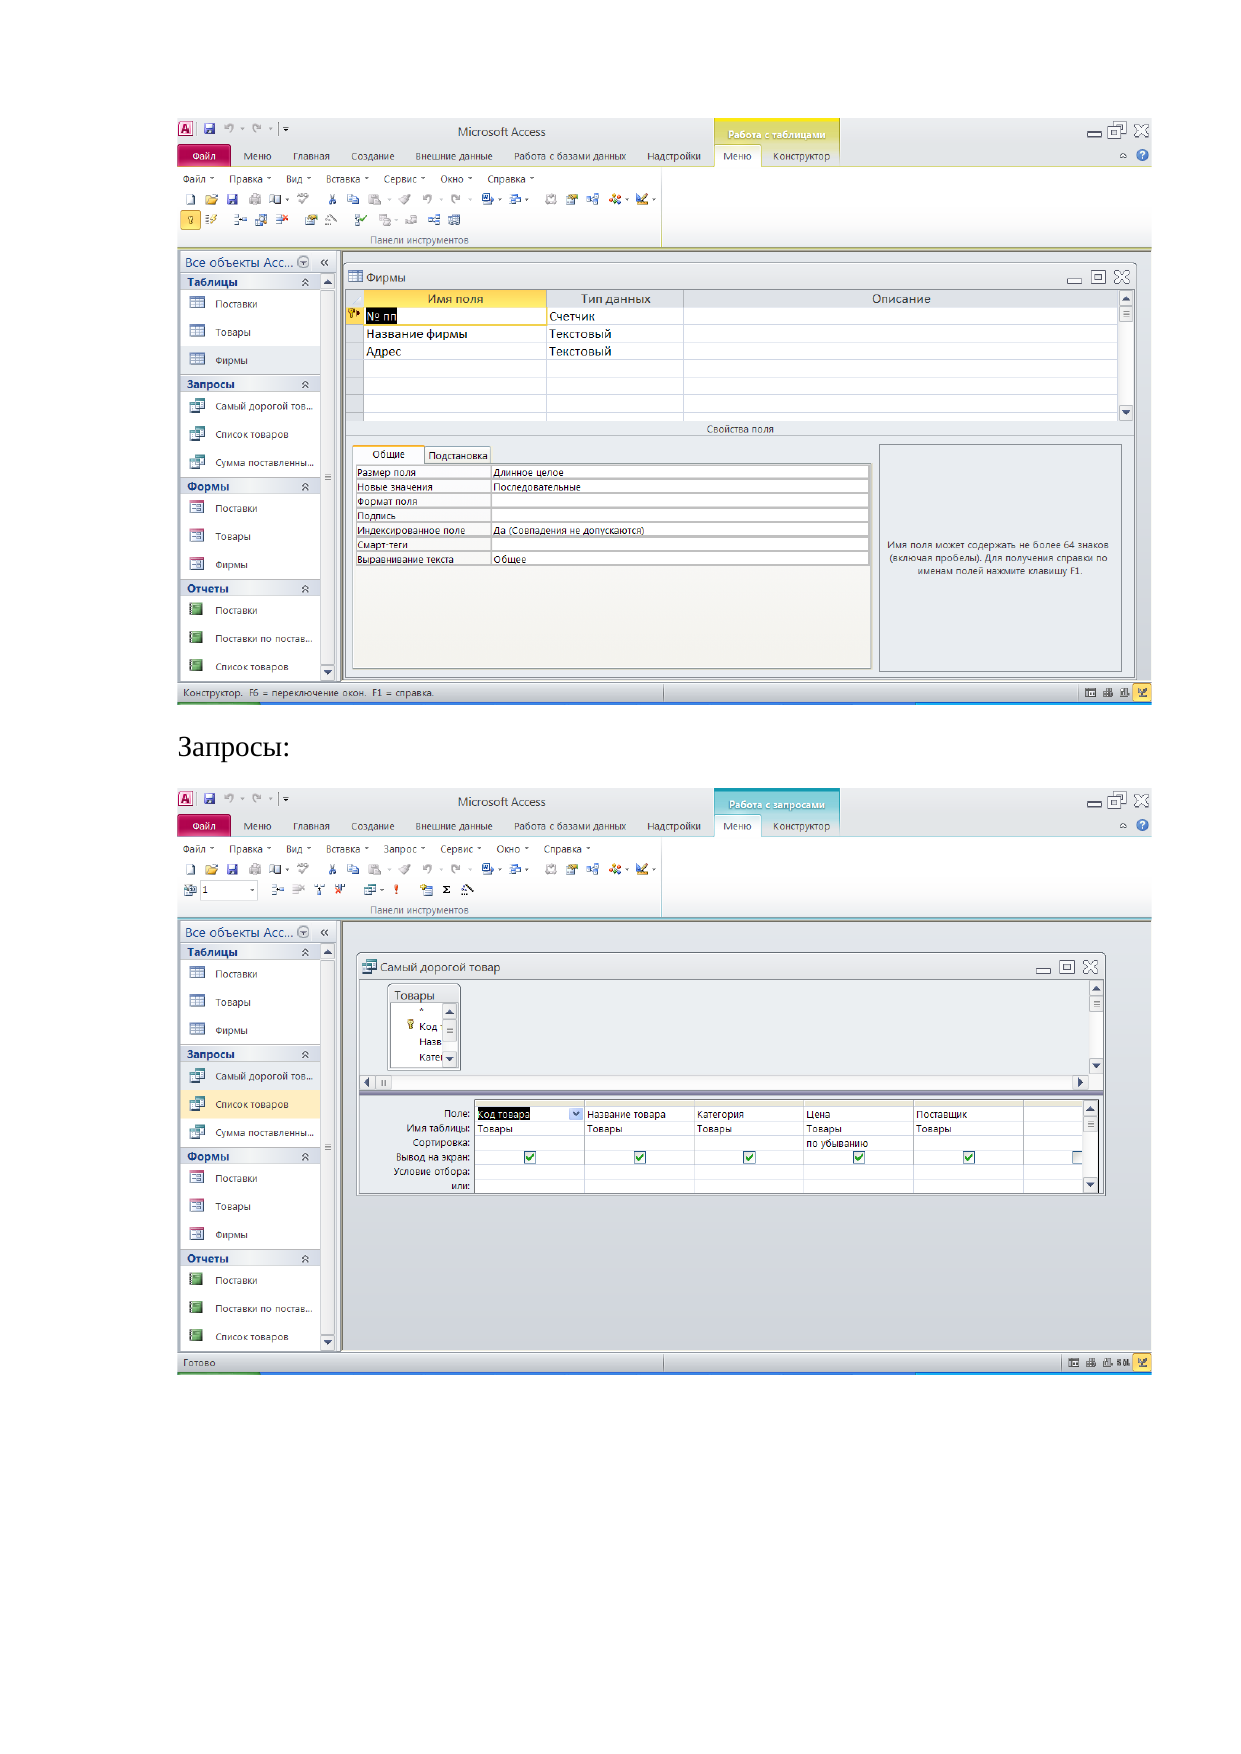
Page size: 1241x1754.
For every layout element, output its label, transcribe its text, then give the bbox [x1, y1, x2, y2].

text Запросы: [177, 729, 1152, 763]
picture [177, 118, 1152, 705]
picture [177, 788, 1152, 1375]
